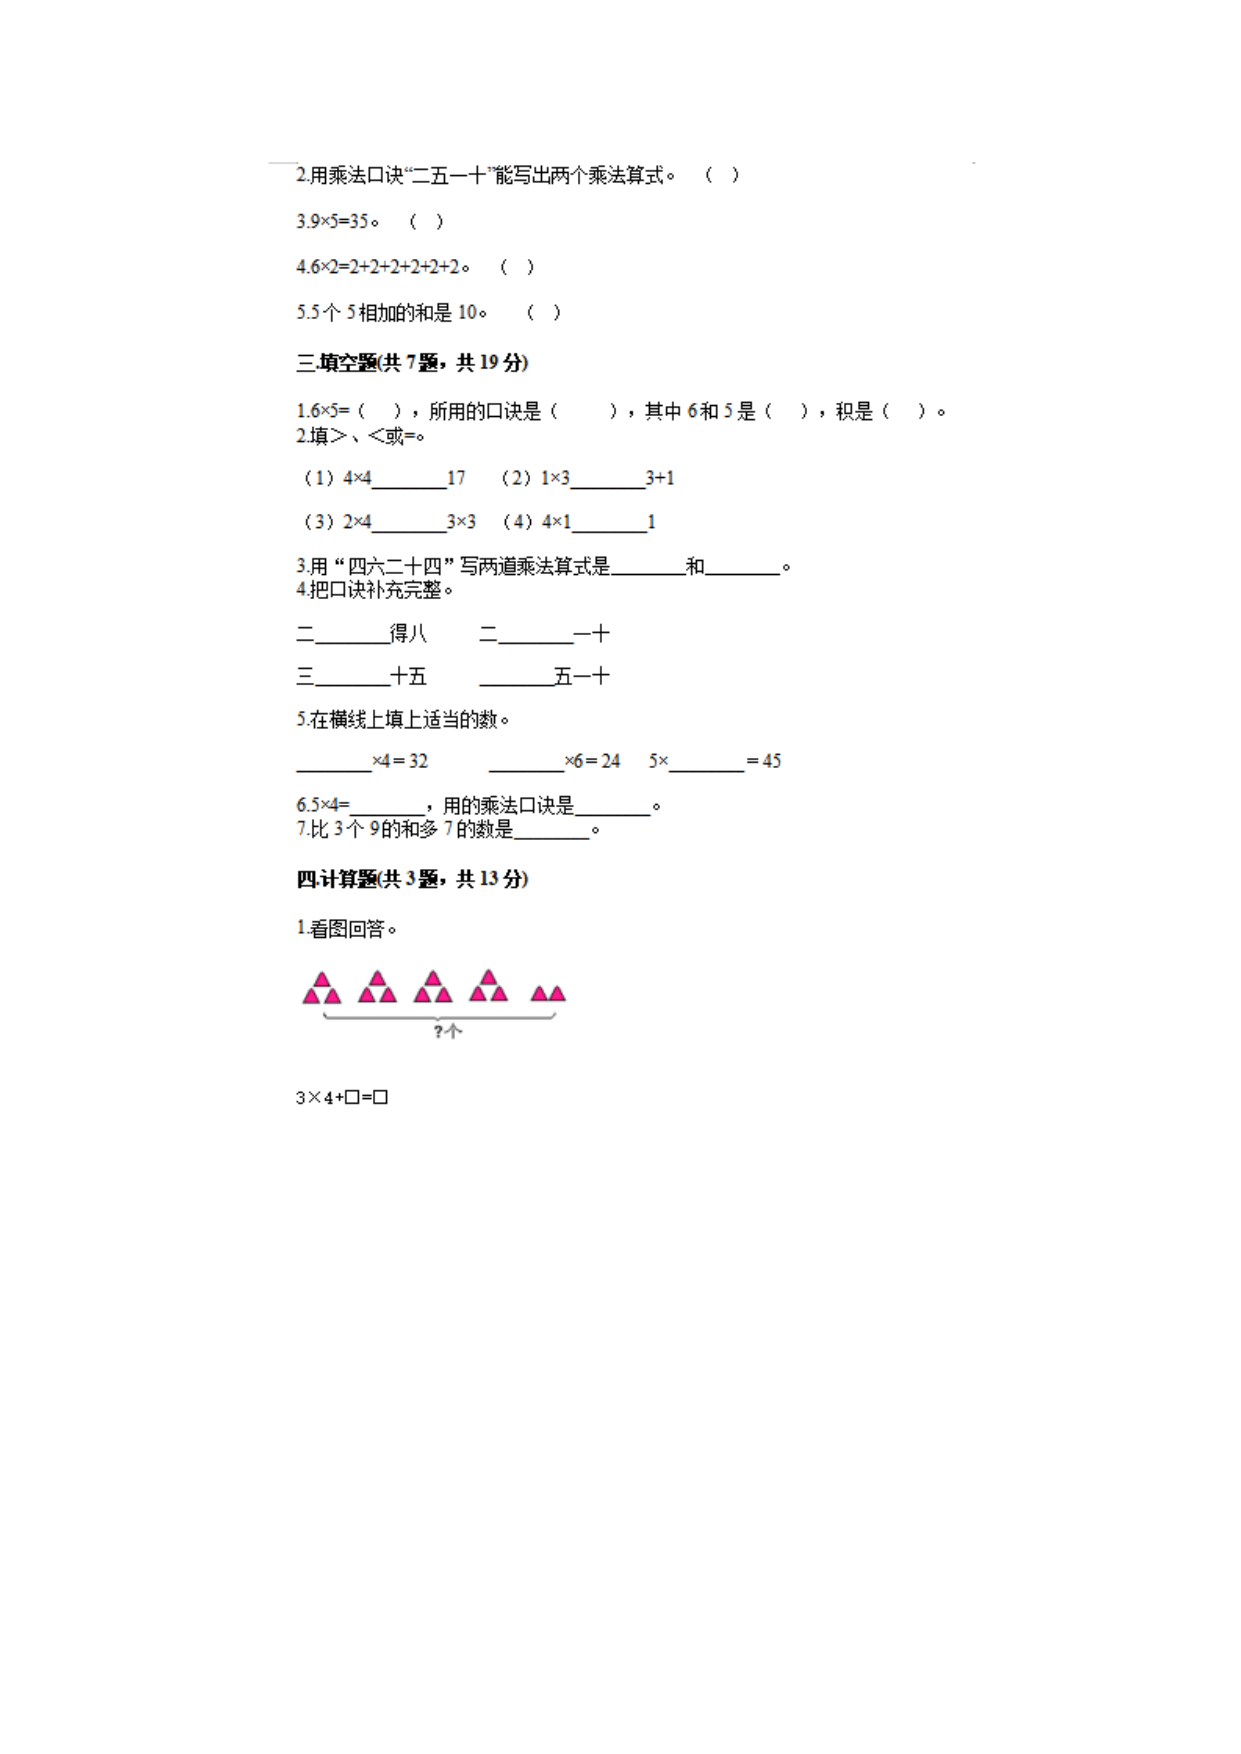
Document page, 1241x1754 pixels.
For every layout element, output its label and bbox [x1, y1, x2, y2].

picture [264, 162, 976, 1145]
